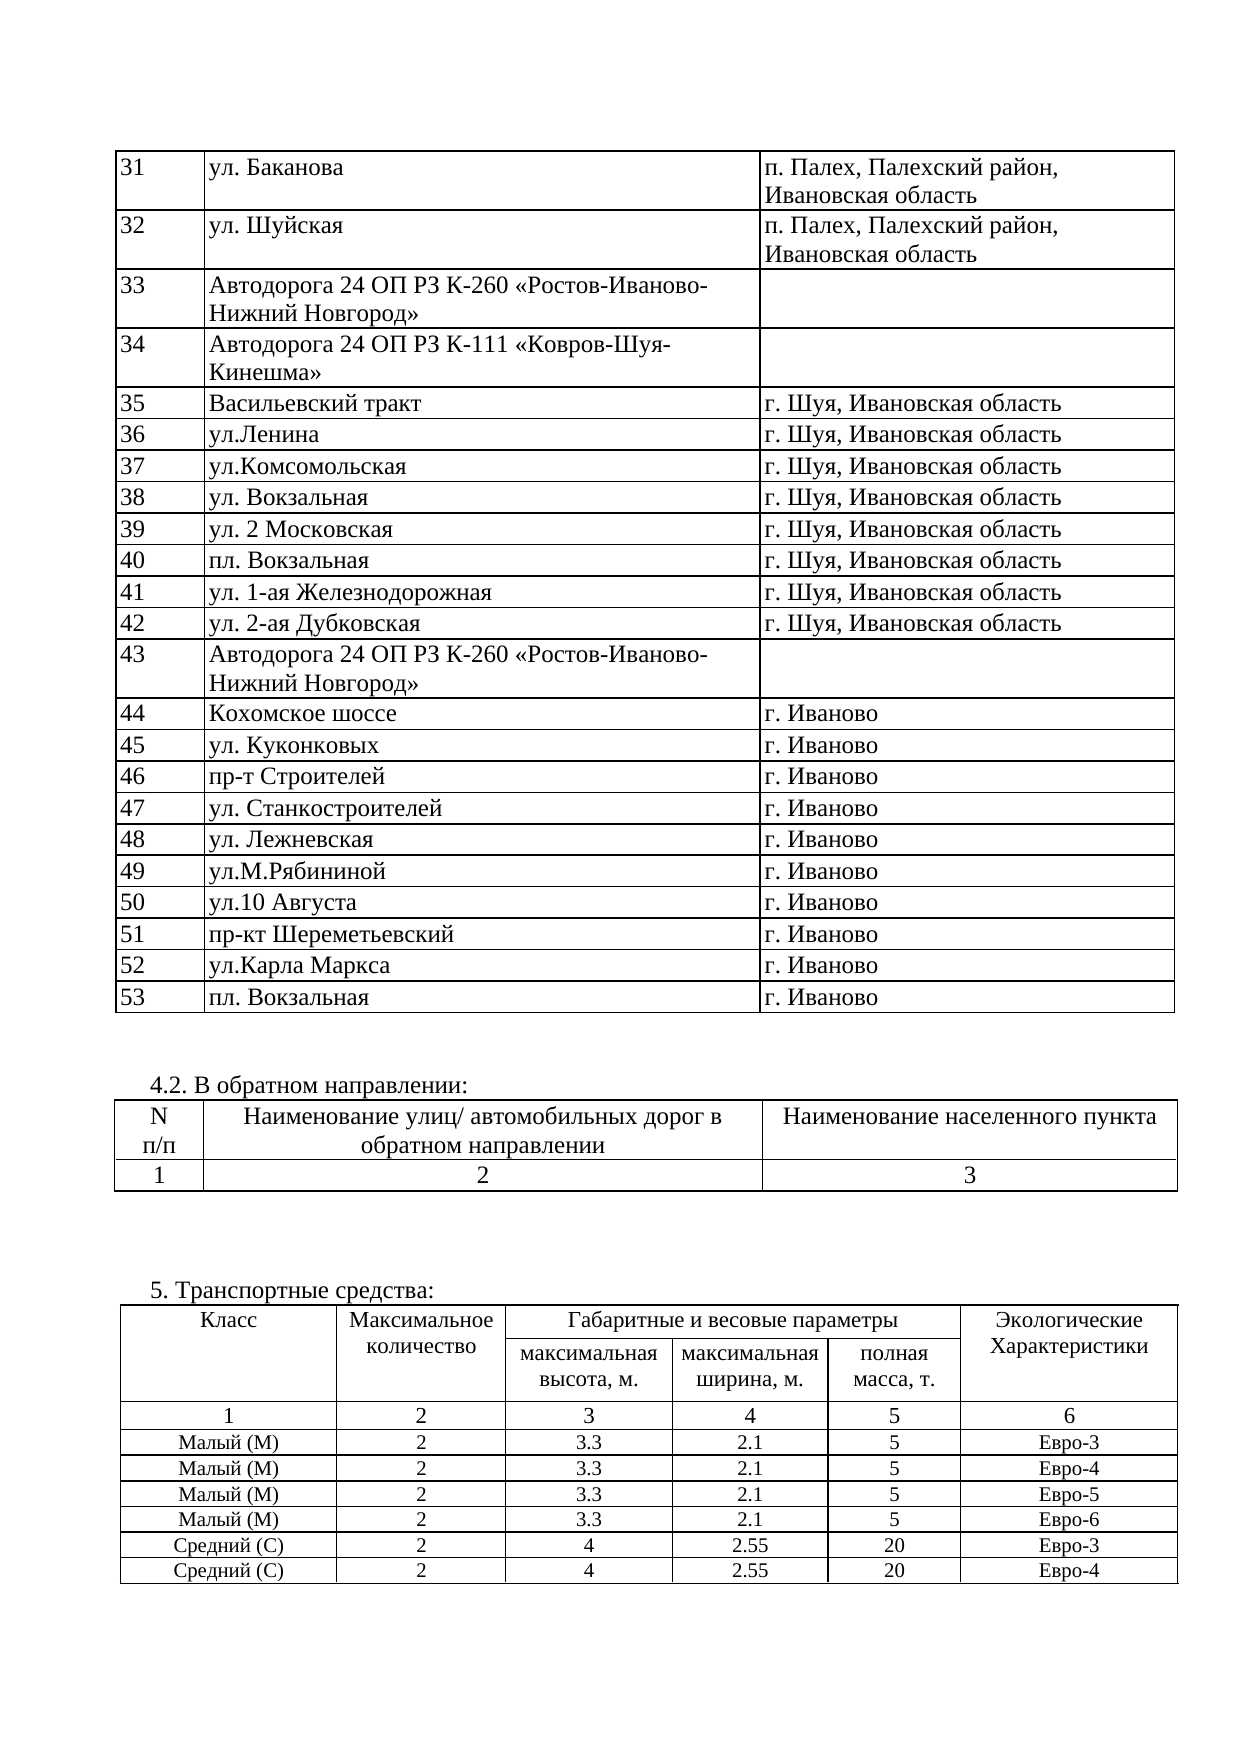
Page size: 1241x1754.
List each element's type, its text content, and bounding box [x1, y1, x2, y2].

table_cell 37 [117, 451, 204, 481]
table_cell Васильевский тракт [205, 388, 759, 418]
table_cell 53 [117, 982, 204, 1012]
table_cell 41 [117, 577, 204, 606]
table_cell 5 [829, 1507, 960, 1531]
table_header Максимальное количество [337, 1306, 505, 1401]
table_cell г. Иваново [761, 762, 1174, 791]
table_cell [761, 211, 1174, 268]
table_cell 2.1 [673, 1456, 827, 1480]
table_cell 3 [506, 1402, 672, 1429]
table_cell ул. 2 Московская [205, 514, 759, 543]
table_header Габаритные и весовые параметры [506, 1306, 960, 1337]
table_cell ул.Комсомольская [205, 451, 759, 481]
table_cell Малый (М) [121, 1430, 336, 1454]
table_cell 3.3 [506, 1482, 672, 1506]
table_cell 2.1 [673, 1430, 827, 1454]
table_cell Евро-4 [961, 1558, 1177, 1582]
table_cell 5 [829, 1402, 960, 1429]
table_cell полная масса, т. [829, 1339, 960, 1401]
table_cell 4 [506, 1533, 672, 1557]
table_cell 20 [829, 1558, 960, 1582]
table_cell ул. Шуйская [205, 211, 759, 268]
table_cell г. Шуя, Ивановская область [761, 577, 1174, 606]
table_cell Малый (М) [121, 1456, 336, 1480]
table_cell 1 [121, 1402, 336, 1429]
table_cell 34 [117, 329, 204, 386]
table_cell максимальная ширина, м. [673, 1339, 827, 1401]
table_cell 3.3 [506, 1430, 672, 1454]
table_cell г. Шуя, Ивановская область [761, 514, 1174, 543]
table_cell г. Иваново [761, 856, 1174, 886]
text 4.2. В обратном направлении: [150, 1071, 1090, 1099]
table_cell Малый (М) [121, 1482, 336, 1506]
table_cell [761, 329, 1174, 386]
table_cell 5 [829, 1430, 960, 1454]
table_cell 51 [117, 919, 204, 949]
table_cell 42 [117, 608, 204, 638]
table_cell 5 [829, 1456, 960, 1480]
table_cell 4 [673, 1402, 827, 1429]
table_cell пр-т Строителей [205, 762, 759, 791]
table_cell 39 [117, 514, 204, 543]
table_cell 47 [117, 793, 204, 823]
table_cell [761, 270, 1174, 327]
table_cell Евро-3 [961, 1533, 1177, 1557]
table_cell 50 [117, 887, 204, 917]
table_cell 2 [337, 1507, 505, 1531]
table_cell г. Шуя, Ивановская область [761, 419, 1174, 449]
table_cell ул. 1-ая Железнодорожная [205, 577, 759, 606]
table_cell 48 [117, 825, 204, 854]
table_cell Кохомское шоссе [205, 699, 759, 728]
table_cell г. Иваново [761, 919, 1174, 949]
table_header Наименование населенного пункта [763, 1101, 1177, 1158]
table_cell 32 [117, 211, 204, 268]
table_cell 5 [829, 1482, 960, 1506]
table_cell г. Шуя, Ивановская область [761, 545, 1174, 575]
table_cell Малый (М) [121, 1507, 336, 1531]
table_cell Евро-4 [961, 1456, 1177, 1480]
table_cell 2.1 [673, 1482, 827, 1506]
table_cell Средний (С) [121, 1558, 336, 1582]
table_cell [205, 270, 759, 327]
table_cell ул. Баканова [205, 152, 759, 209]
table_cell 49 [117, 856, 204, 886]
table_cell Евро-5 [961, 1482, 1177, 1506]
table_cell 2 [337, 1430, 505, 1454]
table_cell 44 [117, 699, 204, 728]
table_cell 31 [117, 152, 204, 209]
table_cell 45 [117, 730, 204, 760]
table_cell ул.М.Рябининой [205, 856, 759, 886]
table_cell г. Иваново [761, 887, 1174, 917]
table_cell Евро-6 [961, 1507, 1177, 1531]
table_cell ул.10 Августа [205, 887, 759, 917]
table_cell ул. Вокзальная [205, 482, 759, 512]
table_cell г. Шуя, Ивановская область [761, 482, 1174, 512]
table_cell 3.3 [506, 1507, 672, 1531]
table_cell г. Иваново [761, 982, 1174, 1012]
table_cell 2.55 [673, 1533, 827, 1557]
table_cell 4 [506, 1558, 672, 1582]
table_header Класс [121, 1306, 336, 1401]
table_cell г. Шуя, Ивановская область [761, 388, 1174, 418]
table_cell ул.Карла Маркса [205, 950, 759, 980]
table_cell Автодорога 24 ОП РЗ К-111 «Ковров-Шуя-Кинешма» [205, 329, 759, 386]
table_cell г. Иваново [761, 699, 1174, 728]
table_cell 2 [337, 1456, 505, 1480]
table_cell 3 [763, 1159, 1177, 1190]
table_cell 2 [337, 1558, 505, 1582]
table_cell 46 [117, 762, 204, 791]
table_cell 52 [117, 950, 204, 980]
table_cell Евро-3 [961, 1430, 1177, 1454]
table_cell [761, 640, 1174, 697]
table_cell 2.55 [673, 1558, 827, 1582]
table_cell Средний (С) [121, 1533, 336, 1557]
table_cell 2 [337, 1533, 505, 1557]
table_cell г. Иваново [761, 950, 1174, 980]
table_cell 36 [117, 419, 204, 449]
table_cell пл. Вокзальная [205, 545, 759, 575]
table_cell ул. 2-ая Дубковская [205, 608, 759, 638]
table_cell 35 [117, 388, 204, 418]
table_cell ул. Станкостроителей [205, 793, 759, 823]
table_cell 38 [117, 482, 204, 512]
table_cell 43 [117, 640, 204, 697]
table_cell 1 [115, 1160, 203, 1190]
table_cell ул.Ленина [205, 419, 759, 449]
table_cell 40 [117, 545, 204, 575]
table_cell г. Иваново [761, 793, 1174, 823]
table_cell Автодорога 24 ОП РЗ К-260 «Ростов-Иваново-Нижний Новгород» [205, 640, 759, 697]
table_cell ул. Куконковых [205, 730, 759, 760]
table_cell 3.3 [506, 1456, 672, 1480]
table_cell г. Иваново [761, 825, 1174, 854]
table_cell 2 [337, 1482, 505, 1506]
table_cell 33 [117, 270, 204, 327]
table_cell 2 [337, 1402, 505, 1429]
text 5. Транспортные средства: [150, 1275, 1090, 1304]
table_cell г. Шуя, Ивановская область [761, 608, 1174, 638]
table_cell г. Иваново [761, 730, 1174, 760]
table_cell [761, 152, 1174, 209]
table_header N п/п [115, 1101, 203, 1158]
table_header Наименование улиц/ автомобильных дорог в обратном направлении [204, 1101, 762, 1158]
table_cell максимальная высота, м. [506, 1339, 672, 1401]
table_header Экологические Характеристики [961, 1306, 1177, 1401]
table_cell 20 [829, 1533, 960, 1557]
table_cell пл. Вокзальная [205, 982, 759, 1012]
table_cell г. Шуя, Ивановская область [761, 451, 1174, 481]
table_cell пр-кт Шереметьевский [205, 919, 759, 949]
table_cell ул. Лежневская [205, 825, 759, 854]
table_cell 2 [204, 1160, 762, 1190]
table_cell 2.1 [673, 1507, 827, 1531]
table_cell 6 [961, 1402, 1177, 1429]
